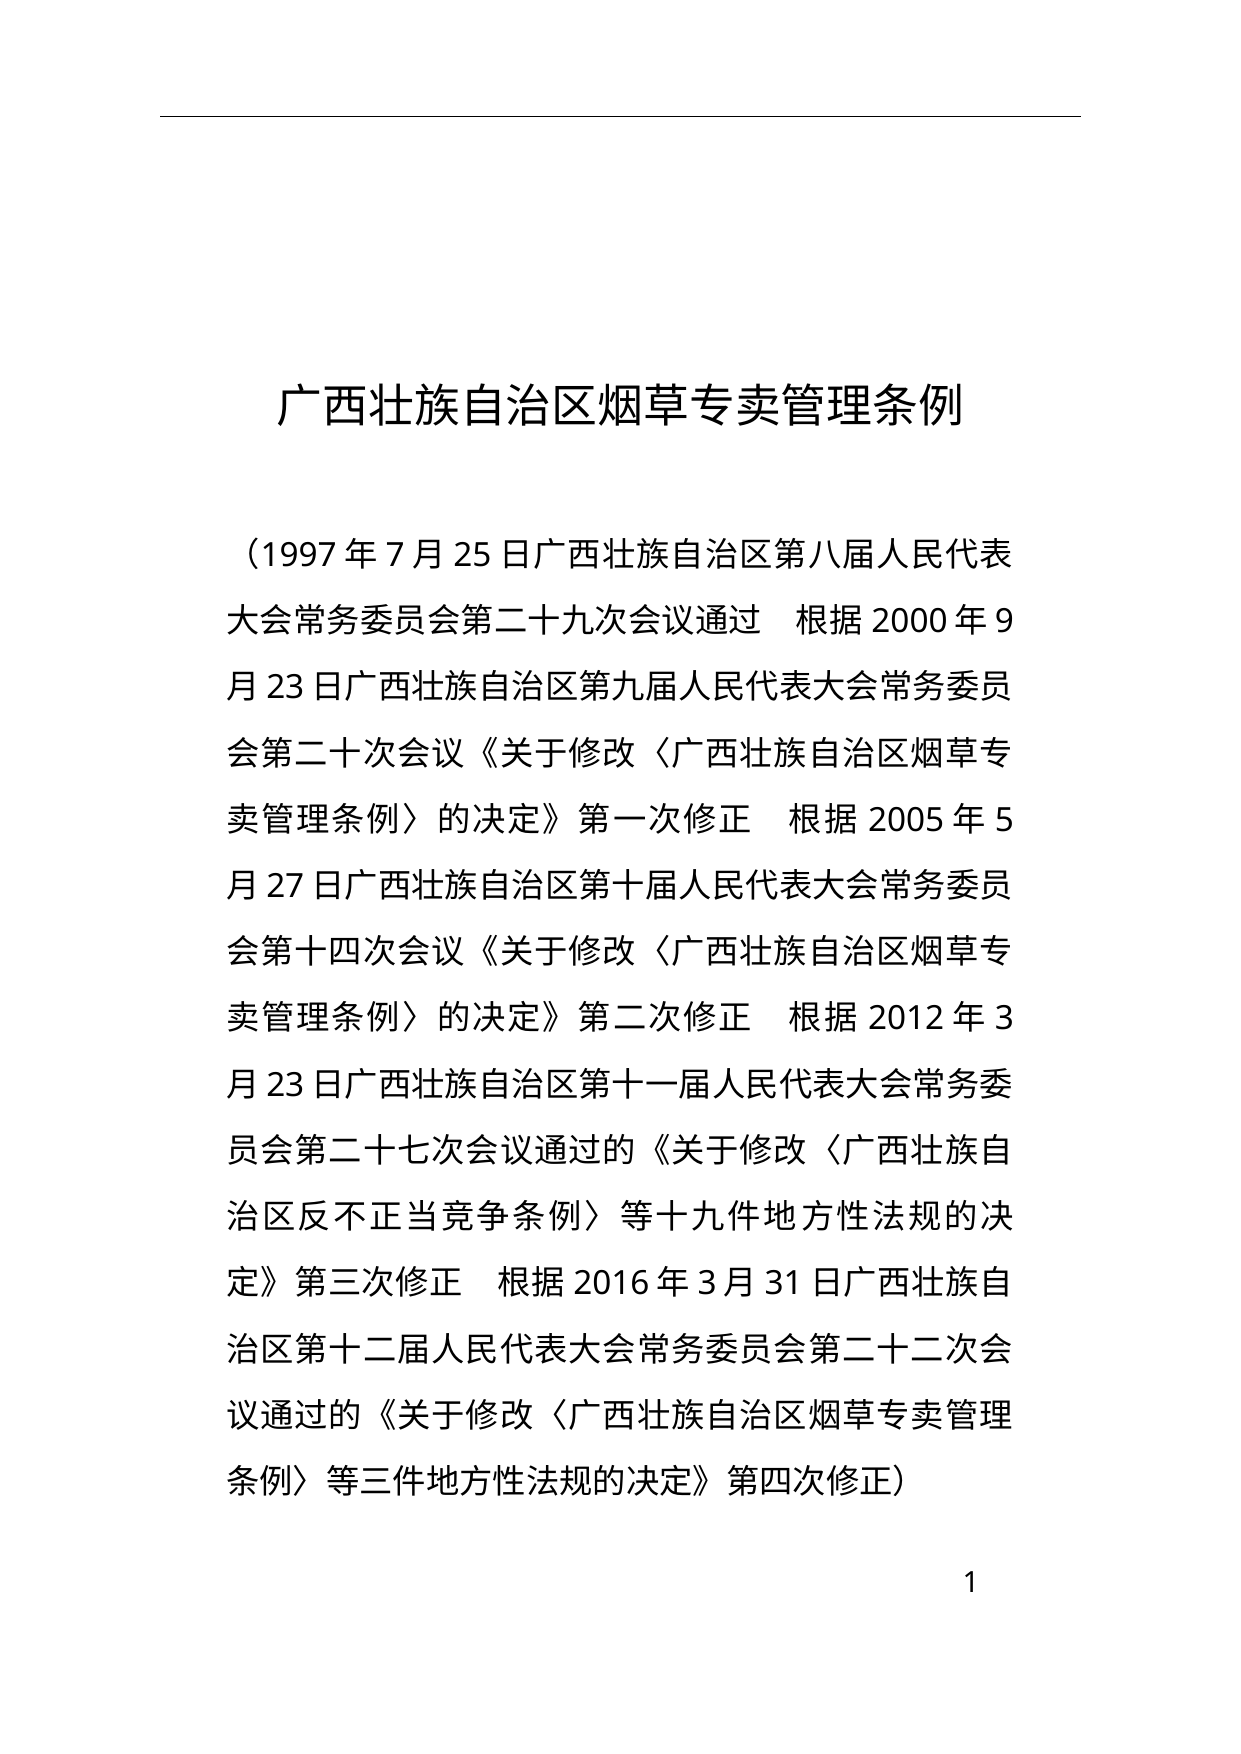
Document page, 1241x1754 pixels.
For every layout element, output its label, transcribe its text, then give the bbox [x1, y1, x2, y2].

text （1997年7月25日广西壮族自治区第八届人民代表大会常务委员会第二十九次会议通过 根据2000年9月23日广西壮族自治区第九届人民代表大会常务委员会第二十次会议《关于修改〈广西壮族自治区烟草专卖管理条例〉的决定》第一次修正 根据2005年5月27日广西壮族自治区第十届人民代表大会常务委员会第十四次会议《关于修改〈广西壮族自治区烟草专卖管理条例〉的决定》第二次修正 根据2012年3月23日广西壮族自治区第十一届人民代表大会常务委员会第二十七次会议通过的《关于修改〈广西壮族自治区反不正当竞争条例〉等十九件地方性法规的决定》第三次修正 根据2016年3月31日广西壮族自治区第十二届人民代表大会常务委员会第二十二次会议通过的《关于修改〈广西壮族自治区烟草专卖管理条例〉等三件地方性法规的决定》第四次修正） [226, 518, 1014, 1512]
text 广西壮族自治区烟草专卖管理条例 [159, 353, 1081, 452]
